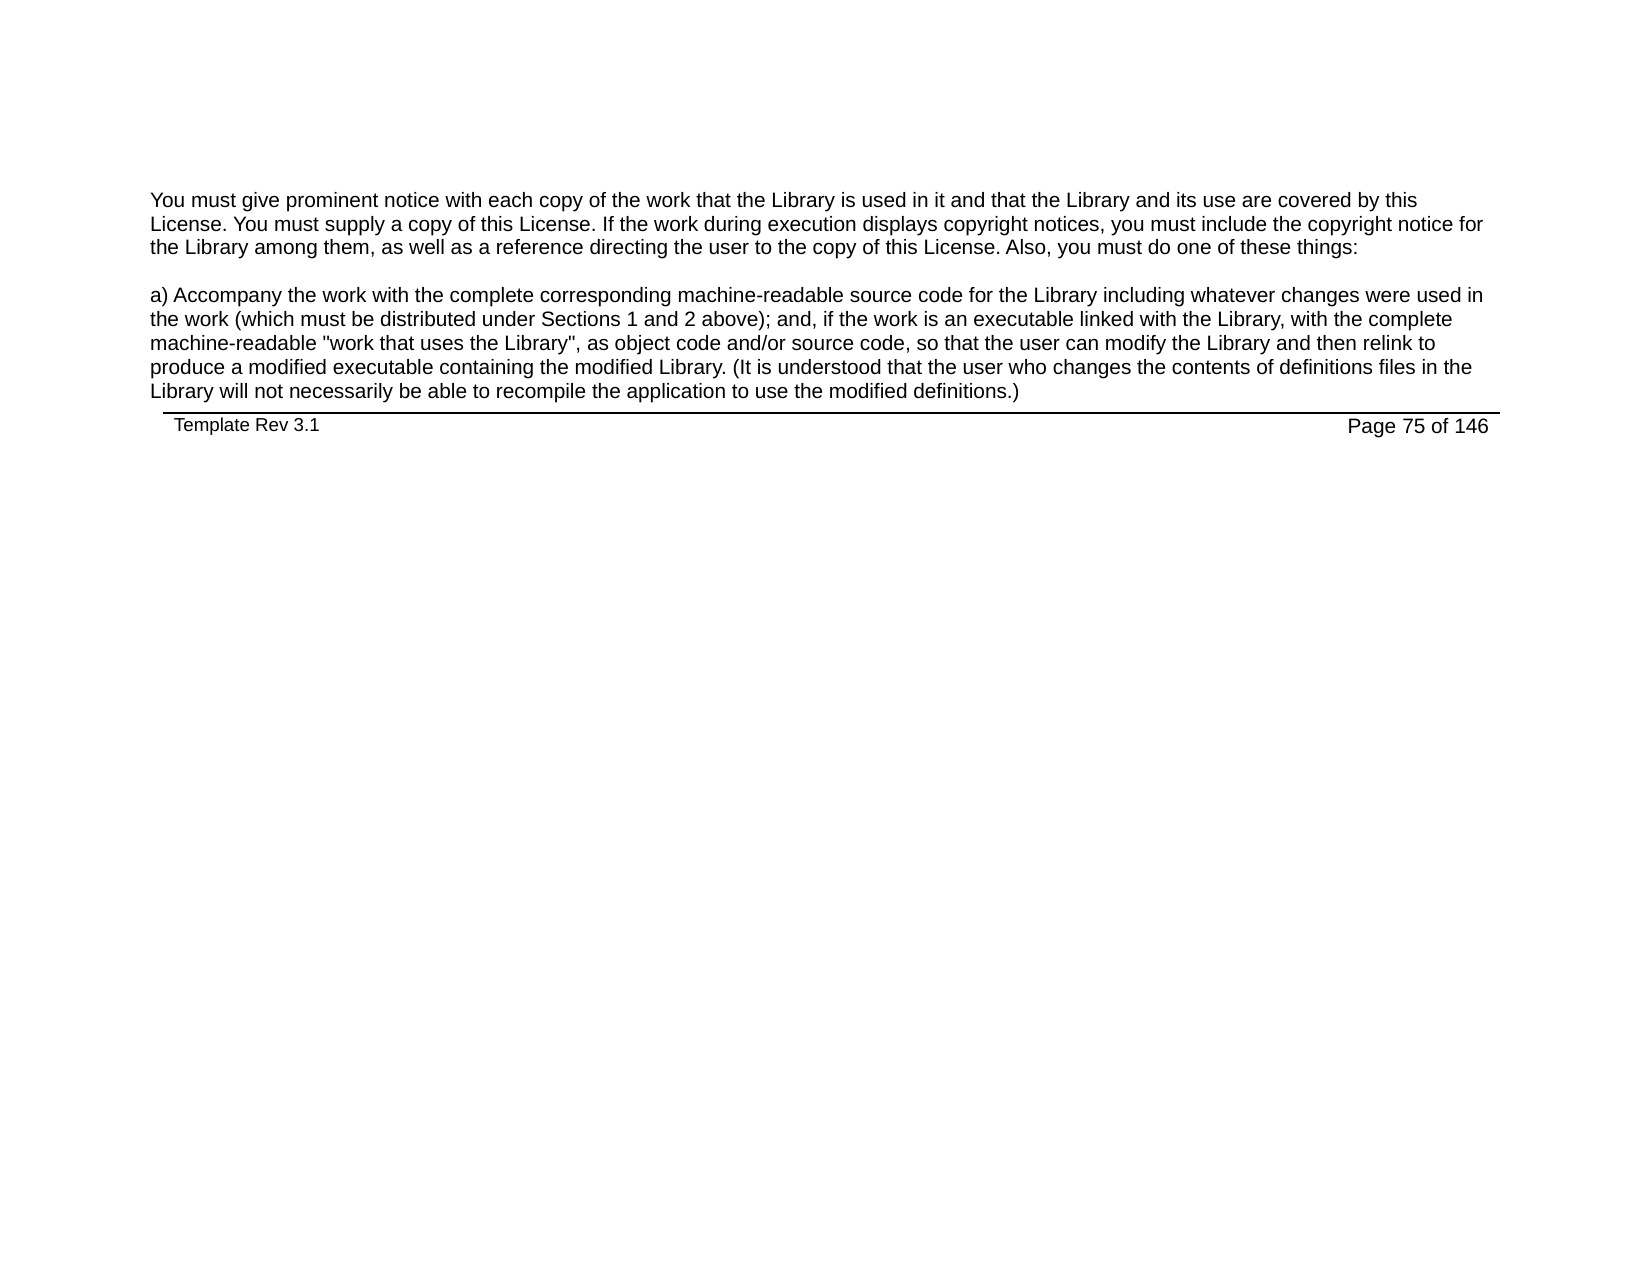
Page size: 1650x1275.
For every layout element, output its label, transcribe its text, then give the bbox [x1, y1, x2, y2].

text You must give prominent notice with each copy of the work that the Library is used in it and that the Library and its use are covered by this License. You must supply a copy of this License. If the work during execution displays copyright notices, you must include the copyright notice for the Library among them, as well as a reference directing the user to the copy of this License. Also, you must do one of these things: [150, 187, 1500, 259]
text a) Accompany the work with the complete corresponding machine-readable source code for the Library including whatever changes were used in the work (which must be distributed under Sections 1 and 2 above); and, if the work is an executable linked with the Library, with the complete machine-readable "work that uses the Library", as object code and/or source code, so that the user can modify the Library and then relink to produce a modified executable containing the modified Library. (It is understood that the user who changes the contents of definitions files in the Library will not necessarily be able to recompile the application to use the modified definitions.) [150, 283, 1500, 403]
